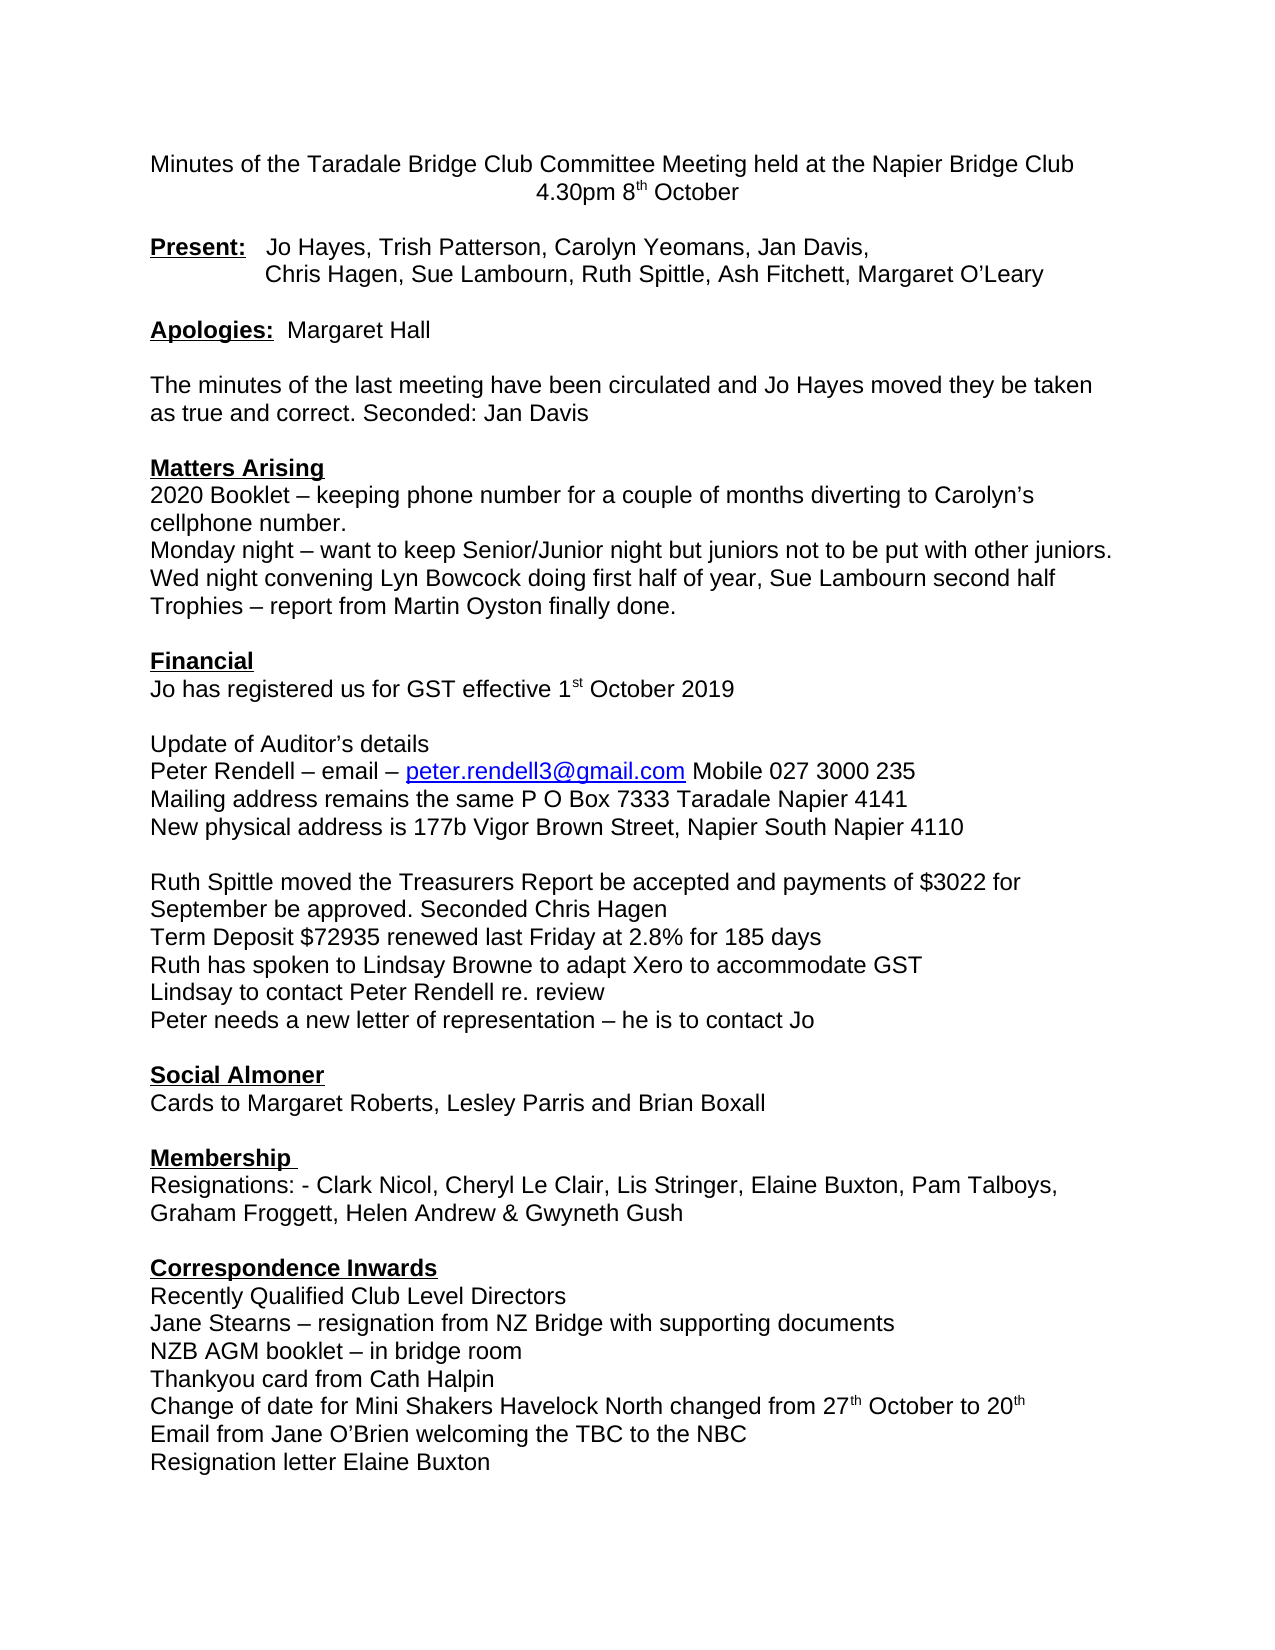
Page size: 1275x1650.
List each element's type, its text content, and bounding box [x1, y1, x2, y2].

text Change of date for Mini Shakers Havelock North changed from 27th October to 20th [150, 1392, 1125, 1420]
text Peter needs a new letter of representation – he is to contact Jo [150, 1006, 1125, 1033]
text New physical address is 177b Vigor Brown Street, Napier South Napier 4110 [150, 812, 1125, 840]
text Mailing address remains the same P O Box 7333 Taradale Napier 4141 [150, 785, 1125, 812]
text Present: Jo Hayes, Trish Patterson, Carolyn Yeomans, Jan Davis, [150, 233, 1125, 260]
text Social Almoner [150, 1061, 1125, 1088]
text Email from Jane O’Brien welcoming the TBC to the NBC [150, 1420, 1125, 1447]
text Update of Auditor’s details [150, 730, 1125, 757]
text Resignations: - Clark Nicol, Cheryl Le Clair, Lis Stringer, Elaine Buxton, Pam Talboys, Graham Froggett, Helen Andrew & Gwyneth Gush [150, 1171, 1125, 1227]
text Correspondence Inwards [150, 1254, 1125, 1282]
text Trophies – report from Martin Oyston finally done. [150, 592, 1125, 619]
text 4.30pm 8th October [150, 178, 1125, 205]
text Apologies: Margaret Hall [150, 316, 1125, 343]
text Jane Stearns – resignation from NZ Bridge with supporting documents [150, 1309, 1125, 1337]
text Ruth has spoken to Lindsay Browne to adapt Xero to accommodate GST [150, 951, 1125, 978]
text NZB AGM booklet – in bridge room [150, 1337, 1125, 1364]
text Financial [150, 647, 1125, 674]
text Resignation letter Elaine Buxton [150, 1447, 1125, 1475]
text Ruth Spittle moved the Treasurers Report be accepted and payments of $3022 for September be approved. Seconded Chris Hagen [150, 868, 1125, 923]
text Minutes of the Taradale Bridge Club Committee Meeting held at the Napier Bridge Club [150, 150, 1125, 178]
text Membership [150, 1144, 1125, 1171]
text Thankyou card from Cath Halpin [150, 1364, 1125, 1392]
text Peter Rendell – email – peter.rendell3@gmail.com Mobile 027 3000 235 [150, 757, 1125, 785]
text Jo has registered us for GST effective 1st October 2019 [150, 674, 1125, 702]
text Wed night convening Lyn Bowcock doing first half of year, Sue Lambourn second half [150, 564, 1125, 592]
text The minutes of the last meeting have been circulated and Jo Hayes moved they be taken as true and correct. Seconded: Jan Davis [150, 371, 1125, 426]
text Term Deposit $72935 renewed last Friday at 2.8% for 185 days [150, 923, 1125, 951]
text Cards to Margaret Roberts, Lesley Parris and Brian Boxall [150, 1088, 1125, 1116]
text 2020 Booklet – keeping phone number for a couple of months diverting to Carolyn’s cellphone number. [150, 481, 1125, 536]
text Lindsay to contact Peter Rendell re. review [150, 978, 1125, 1006]
text Recently Qualified Club Level Directors [150, 1282, 1125, 1309]
text Chris Hagen, Sue Lambourn, Ruth Spittle, Ash Fitchett, Margaret O’Leary [225, 260, 1125, 288]
text Matters Arising [150, 454, 1125, 481]
text Monday night – want to keep Senior/Junior night but juniors not to be put with other juniors. [150, 536, 1125, 564]
